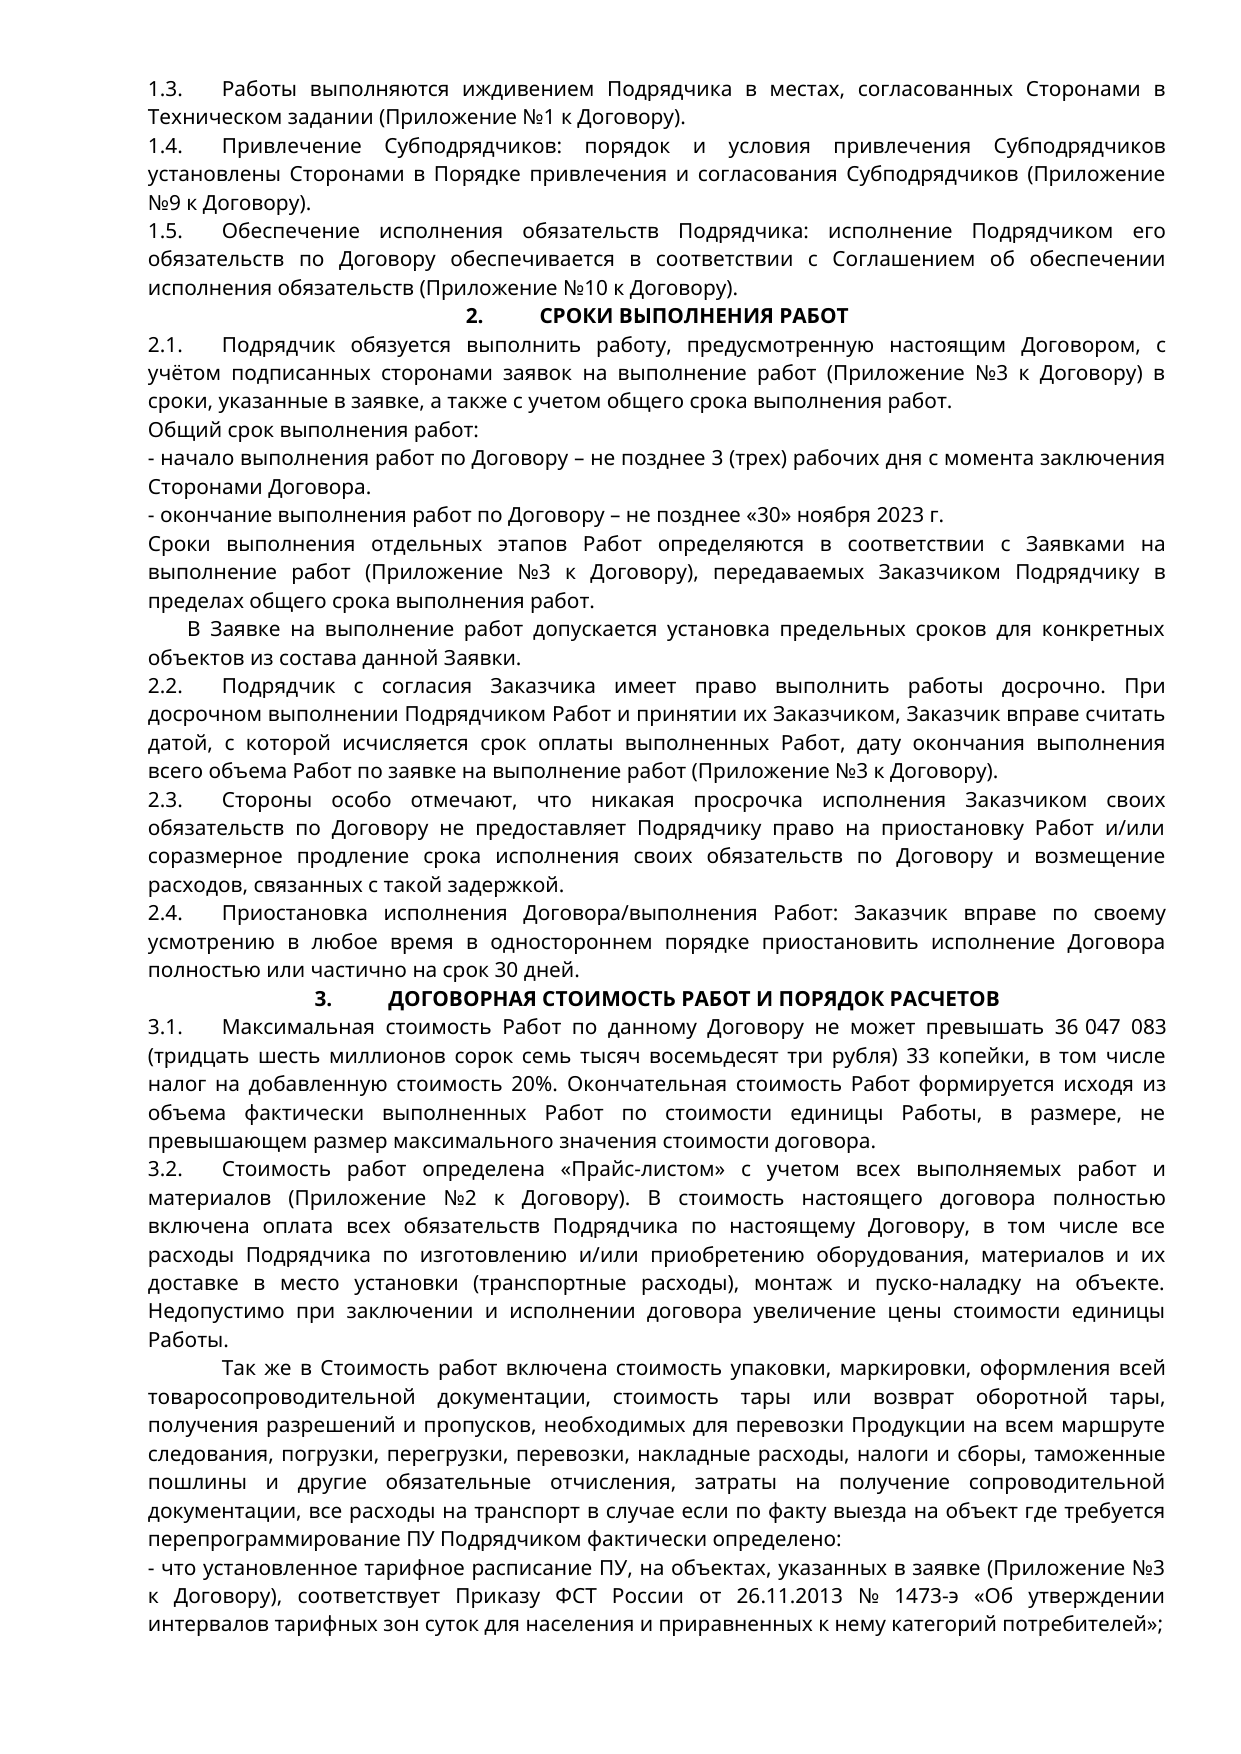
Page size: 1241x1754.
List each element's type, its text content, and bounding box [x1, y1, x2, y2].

list Общий срок выполнения работ: [148, 415, 1167, 443]
text В Заявке на выполнение работ допускается установка предельных сроков для конкретных объектов из состава данной Заявки. [148, 614, 1167, 671]
list - что установленное тарифное расписание ПУ, на объектах, указанных в заявке (Приложение №3 к Договору), соответствует Приказу ФСТ России от 26.11.2013 № 1473-э «Об утверждении интервалов тарифных зон суток для населения и приравненных к нему категорий потребителей»; [148, 1553, 1167, 1638]
list Подрядчик с согласия Заказчика имеет право выполнить работы досрочно. При досрочном выполнении Подрядчиком Работ и принятии их Заказчиком, Заказчик вправе считать датой, с которой исчисляется срок оплаты выполненных Работ, дату окончания выполнения всего объема Работ по заявке на выполнение работ (Приложение №3 к Договору). [148, 671, 1167, 785]
list Приостановка исполнения Договора/выполнения Работ: Заказчик вправе по своему усмотрению в любое время в одностороннем порядке приостановить исполнение Договора полностью или частично на срок 30 дней. [148, 898, 1167, 984]
list Подрядчик обязуется выполнить работу, предусмотренную настоящим Договором, с учётом подписанных сторонами заявок на выполнение работ (Приложение №3 к Договору) в сроки, указанные в заявке, а также с учетом общего срока выполнения работ. [148, 330, 1167, 415]
text - начало выполнения работ по Договору – не позднее 3 (трех) рабочих дня с момента заключения Сторонами Договора. [148, 443, 1167, 500]
text - окончание выполнения работ по Договору – не позднее «30» ноября 2023 г. [148, 500, 1167, 529]
subtitle СРОКИ ВЫПОЛНЕНИЯ РАБОТ [148, 301, 1167, 330]
list Максимальная стоимость Работ по данному Договору не может превышать 36 047 083 (тридцать шесть миллионов сорок семь тысяч восемьдесят три рубля) 33 копейки, в том числе налог на добавленную стоимость 20%. Окончательная стоимость Работ формируется исходя из объема фактически выполненных Работ по стоимости единицы Работы, в размере, не превышающем размер максимального значения стоимости договора. [148, 1012, 1167, 1154]
list Работы выполняются иждивением Подрядчика в местах, согласованных Сторонами в Техническом задании (Приложение №1 к Договору). [148, 74, 1167, 131]
list Стороны особо отмечают, что никакая просрочка исполнения Заказчиком своих обязательств по Договору не предоставляет Подрядчику право на приостановку Работ и/или соразмерное продление срока исполнения своих обязательств по Договору и возмещение расходов, связанных с такой задержкой. [148, 785, 1167, 898]
text Сроки выполнения отдельных этапов Работ определяются в соответствии с Заявками на выполнение работ (Приложение №3 к Договору), передаваемых Заказчиком Подрядчику в пределах общего срока выполнения работ. [148, 529, 1167, 614]
list Обеспечение исполнения обязательств Подрядчика: исполнение Подрядчиком его обязательств по Договору обеспечивается в соответствии с Соглашением об обеспечении исполнения обязательств (Приложение №10 к Договору). [148, 216, 1167, 301]
subtitle ДОГОВОРНАЯ СТОИМОСТЬ РАБОТ И ПОРЯДОК РАСЧЕТОВ [148, 984, 1167, 1012]
list Так же в Стоимость работ включена стоимость упаковки, маркировки, оформления всей товаросопроводительной документации, стоимость тары или возврат оборотной тары, получения разрешений и пропусков, необходимых для перевозки Продукции на всем маршруте следования, погрузки, перегрузки, перевозки, накладные расходы, налоги и сборы, таможенные пошлины и другие обязательные отчисления, затраты на получение сопроводительной документации, все расходы на транспорт в случае если по факту выезда на объект где требуется перепрограммирование ПУ Подрядчиком фактически определено: [148, 1353, 1167, 1553]
list Стоимость работ определена «Прайс-листом» с учетом всех выполняемых работ и материалов (Приложение №2 к Договору). В стоимость настоящего договора полностью включена оплата всех обязательств Подрядчика по настоящему Договору, в том числе все расходы Подрядчика по изготовлению и/или приобретению оборудования, материалов и их доставке в место установки (транспортные расходы), монтаж и пуско-наладку на объекте. Недопустимо при заключении и исполнении договора увеличение цены стоимости единицы Работы. [148, 1154, 1167, 1353]
list Привлечение Субподрядчиков: порядок и условия привлечения Субподрядчиков установлены Сторонами в Порядке привлечения и согласования Субподрядчиков (Приложение №9 к Договору). [148, 131, 1167, 216]
